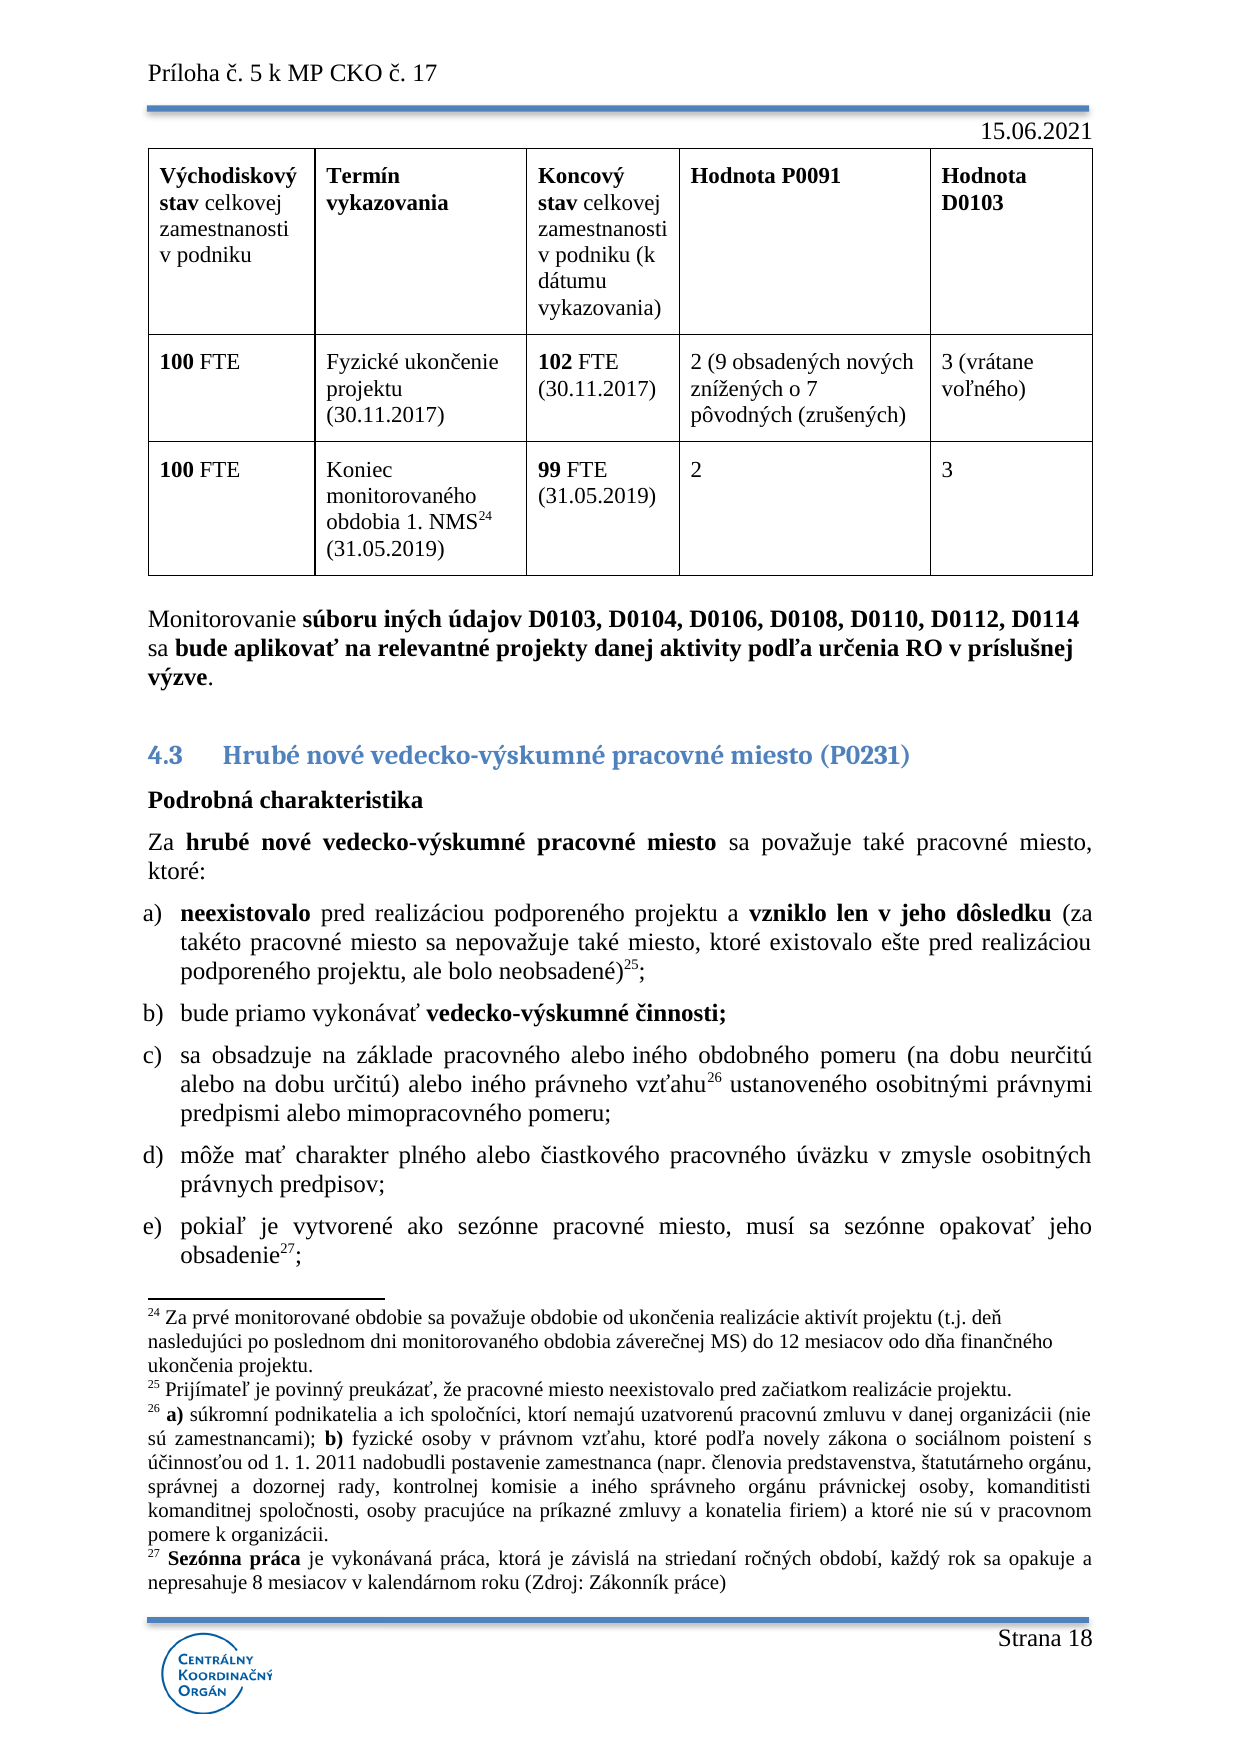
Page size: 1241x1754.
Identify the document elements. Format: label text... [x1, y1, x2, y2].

list môže mať charakter plného alebo čiastkového pracovného úväzku v zmysle osobitných právnych predpisov; [143, 1140, 1093, 1198]
picture [159, 1631, 272, 1713]
text Podrobná charakteristika [148, 785, 1093, 814]
table_header Termín vykazovania [316, 149, 526, 334]
list bude priamo vykonávať vedecko-výskumné činnosti; [143, 998, 1093, 1027]
list sa obsadzuje na základe pracovného alebo iného obdobného pomeru (na dobu neurčitú alebo na dobu určitú) alebo iného právneho vzťahu ustanoveného osobitnými právnymi predpismi alebo mimopracovného pomeru; [143, 1040, 1093, 1127]
table_header Hodnota P0091 [680, 149, 930, 334]
table_header Východiskový stav celkovej zamestnanosti v podniku [149, 149, 314, 334]
table_cell 2 [680, 442, 930, 574]
table_cell 100 FTE [149, 442, 314, 574]
list neexistovalo pred realizáciou podporeného projektu a vzniklo len v jeho dôsledku (za takéto pracovné miesto sa nepovažuje také miesto, ktoré existovalo ešte pred realizáciou podporeného projektu, ale bolo neobsadené); [143, 898, 1093, 984]
text Monitorovanie súboru iných údajov D0103, D0104, D0106, D0108, D0110, D0112, D0114 sa bude aplikovať na relevantné projekty danej aktivity podľa určenia RO v príslušnej výzve. [148, 604, 1093, 691]
table_header Koncový stav celkovej zamestnanosti v podniku (k dátumu vykazovania) [527, 149, 679, 334]
table_cell 3 [931, 442, 1092, 574]
list pokiaľ je vytvorené ako sezónne pracovné miesto, musí sa sezónne opakovať jeho obsadenie; [143, 1211, 1093, 1269]
table_cell 2 (9 obsadených nových znížených o 7 pôvodných (zrušených) [680, 335, 930, 441]
table_cell Fyzické ukončenie projektu (30.11.2017) [316, 335, 526, 441]
table_cell 100 FTE [149, 335, 314, 441]
text Za hrubé nové vedecko-výskumné pracovné miesto sa považuje také pracovné miesto, ktoré: [148, 827, 1093, 885]
subtitle Hrubé nové vedecko-výskumné pracovné miesto (P0231) [148, 740, 1093, 771]
table_cell 102 FTE (30.11.2017) [527, 335, 679, 441]
table_cell Koniec monitorovaného obdobia 1. NMS (31.05.2019) [316, 442, 526, 574]
table_header Hodnota D0103 [931, 149, 1092, 334]
table_cell 99 FTE (31.05.2019) [527, 442, 679, 574]
table_cell 3 (vrátane voľného) [931, 335, 1092, 441]
